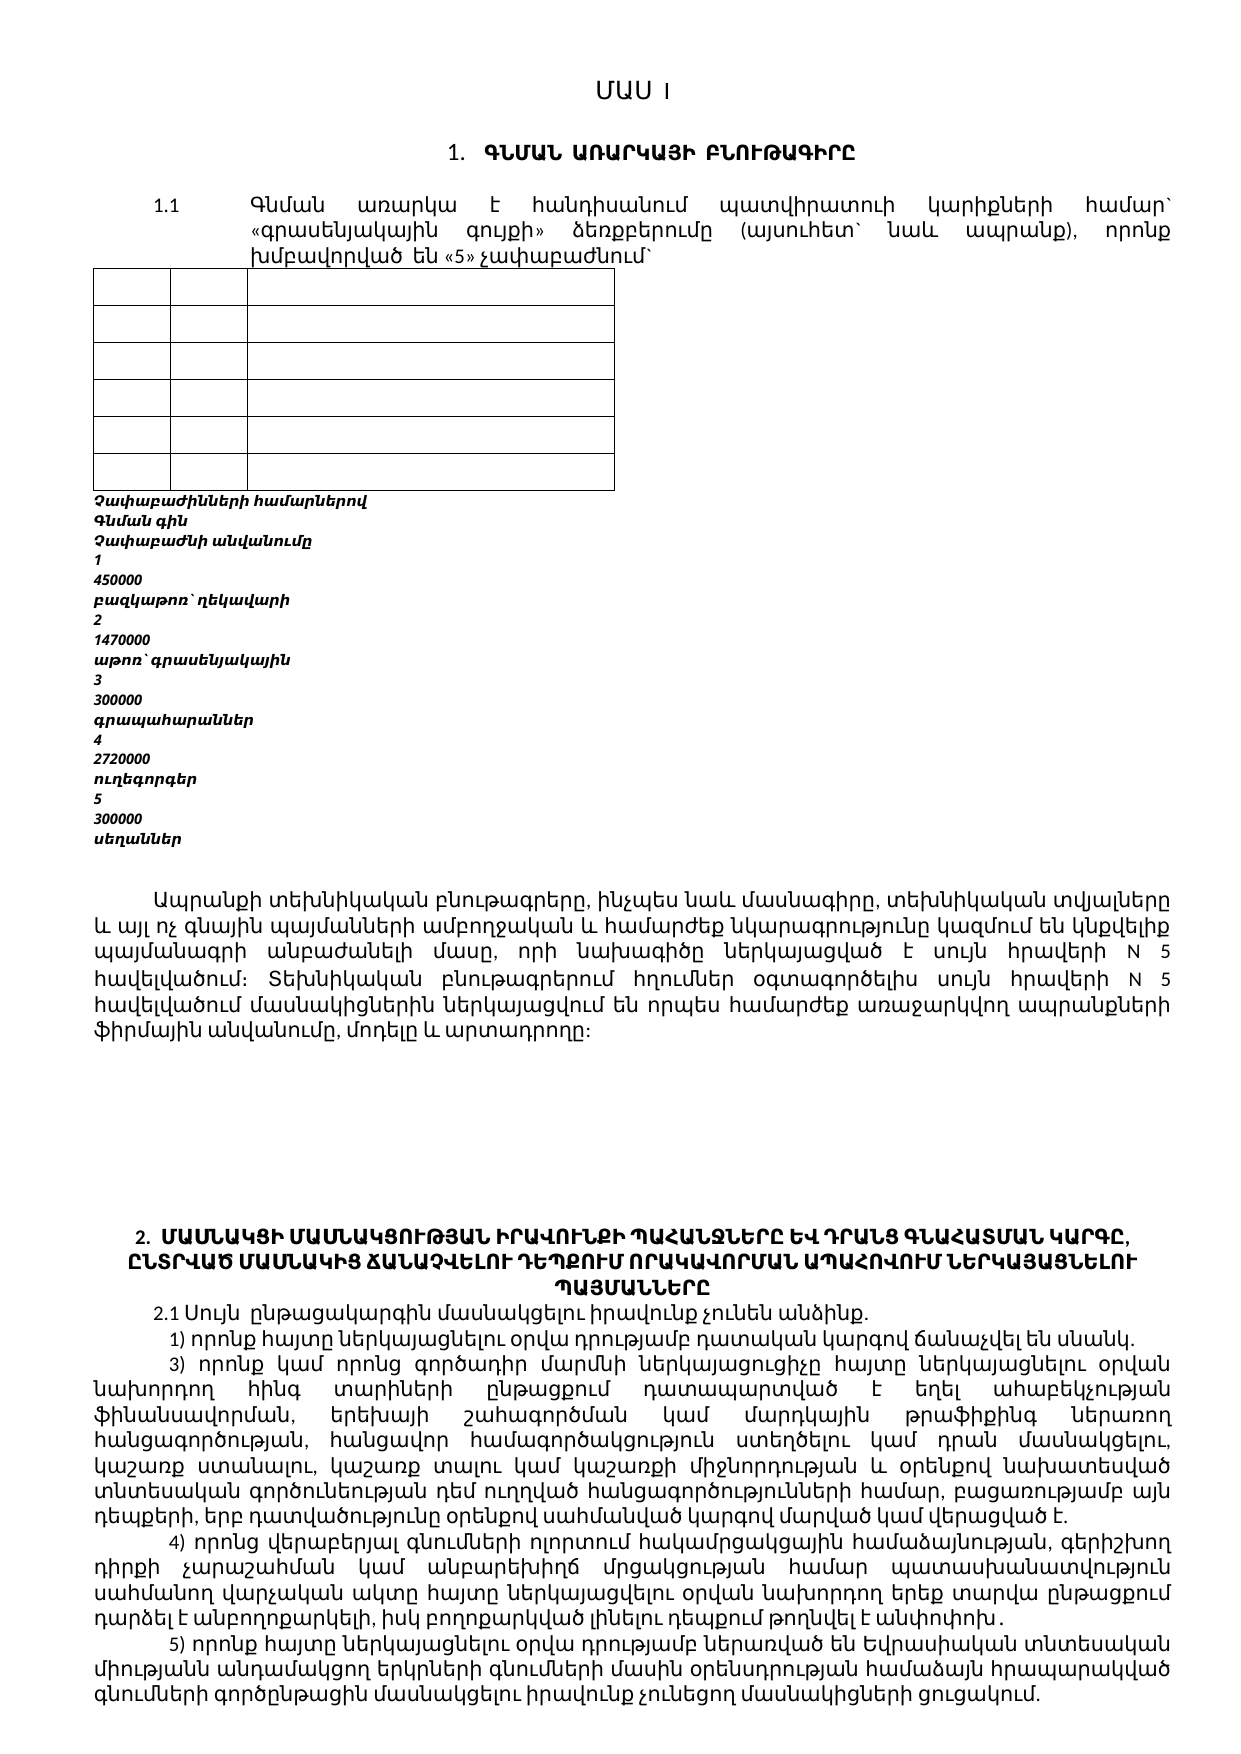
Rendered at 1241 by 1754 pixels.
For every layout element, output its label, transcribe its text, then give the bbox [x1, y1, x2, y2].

text ՄԱՍ I [94, 75, 1171, 106]
subtitle Գնման առարկա է հանդիսանում պատվիրատուի կարիքների համար` «գրասենյակային գույքի» ձեռքբերումը (այսուհետ` նաև ապրանք), որոնք խմբավորված են «5» չափաբաժնում` [153, 192, 1171, 268]
text 3) որոնք կամ որոնց գործադիր մարմնի ներկայացուցիչը հայտը ներկայացնելու օրվան նախորդող հինգ տարիների ընթացքում դատապարտված է եղել ահաբեկչության ֆինանսավորման, երեխայի շահագործման կամ մարդկային թրաֆիքինգ ներառող հանցագործության, հանցավոր համագործակցություն ստեղծելու կամ դրան մասնակցելու, կաշառք ստանալու, կաշառք տալու կամ կաշառքի միջնորդության և օրենքով նախատեսված տնտեսական գործունեության դեմ ուղղված հանցագործությունների համար, բացառությամբ այն դեպքերի, երբ դատվածությունը օրենքով սահմանված կարգով մարված կամ վերացված է. [94, 1351, 1171, 1529]
text 5) որոնք հայտը ներկայացնելու օրվա դրությամբ ներառված են Եվրասիական տնտեսական միությանն անդամակցող երկրների գնումների մասին օրենսդրության համաձայն հրապարակված գնումների գործընթացին մասնակցելու իրավունք չունեցող մասնակիցների ցուցակում. [94, 1631, 1171, 1707]
text 2. ՄԱՍՆԱԿՑԻ ՄԱՍՆԱԿՑՈՒԹՅԱՆ ԻՐԱՎՈՒՆՔԻ ՊԱՀԱՆՋՆԵՐԸ ԵՎ ԴՐԱՆՑ ԳՆԱՀԱՏՄԱՆ ԿԱՐԳԸ, ԸՆՏՐՎԱԾ ՄԱՍՆԱԿԻՑ ՃԱՆԱՉՎԵԼՈՒ ԴԵՊՔՈՒՄ ՈՐԱԿԱՎՈՐՄԱՆ ԱՊԱՀՈՎՈՒՄ ՆԵՐԿԱՅԱՑՆԵԼՈՒ ՊԱՅՄԱՆՆԵՐԸ [94, 1224, 1171, 1300]
text Ապրանքի տեխնիկական բնութագրերը, ինչպես նաև մասնագիրը, տեխնիկական տվյալները և այլ ոչ գնային պայմանների ամբողջական և համարժեք նկարագրությունը կազմում են կնքվելիք պայմանագրի անբաժանելի մասը, որի նախագիծը ներկայացված է սույն հրավերի N 5 հավելվածում։ Տեխնիկական բնութագրերում հղումներ օգտագործելիս սույն հրավերի N 5 հավելվածում մասնակիցներին ներկայացվում են որպես համարժեք առաջարկվող ապրանքների ֆիրմային անվանումը, մոդելը և արտադրողը: [94, 888, 1171, 1043]
list ԳՆՄԱՆ ԱՌԱՐԿԱՅԻ ԲՆՈՒԹԱԳԻՐԸ [131, 136, 1171, 167]
text 1) որոնք հայտը ներկայացնելու օրվա դրությամբ դատական կարգով ճանաչվել են սնանկ. [94, 1326, 1171, 1351]
text 2.1 Սույն ընթացակարգին մասնակցելու իրավունք չունեն անձինք. [94, 1300, 1171, 1326]
text 4) որոնց վերաբերյալ գնումների ոլորտում հակամրցակցային համաձայնության, գերիշխող դիրքի չարաշահման կամ անբարեխիղճ մրցակցության համար պատասխանատվություն սահմանող վարչական ակտը հայտը ներկայացվելու օրվան նախորդող երեք տարվա ընթացքում դարձել է անբողոքարկելի, իսկ բողոքարկված լինելու դեպքում թողնվել է անփոփոխ․ [94, 1529, 1171, 1631]
